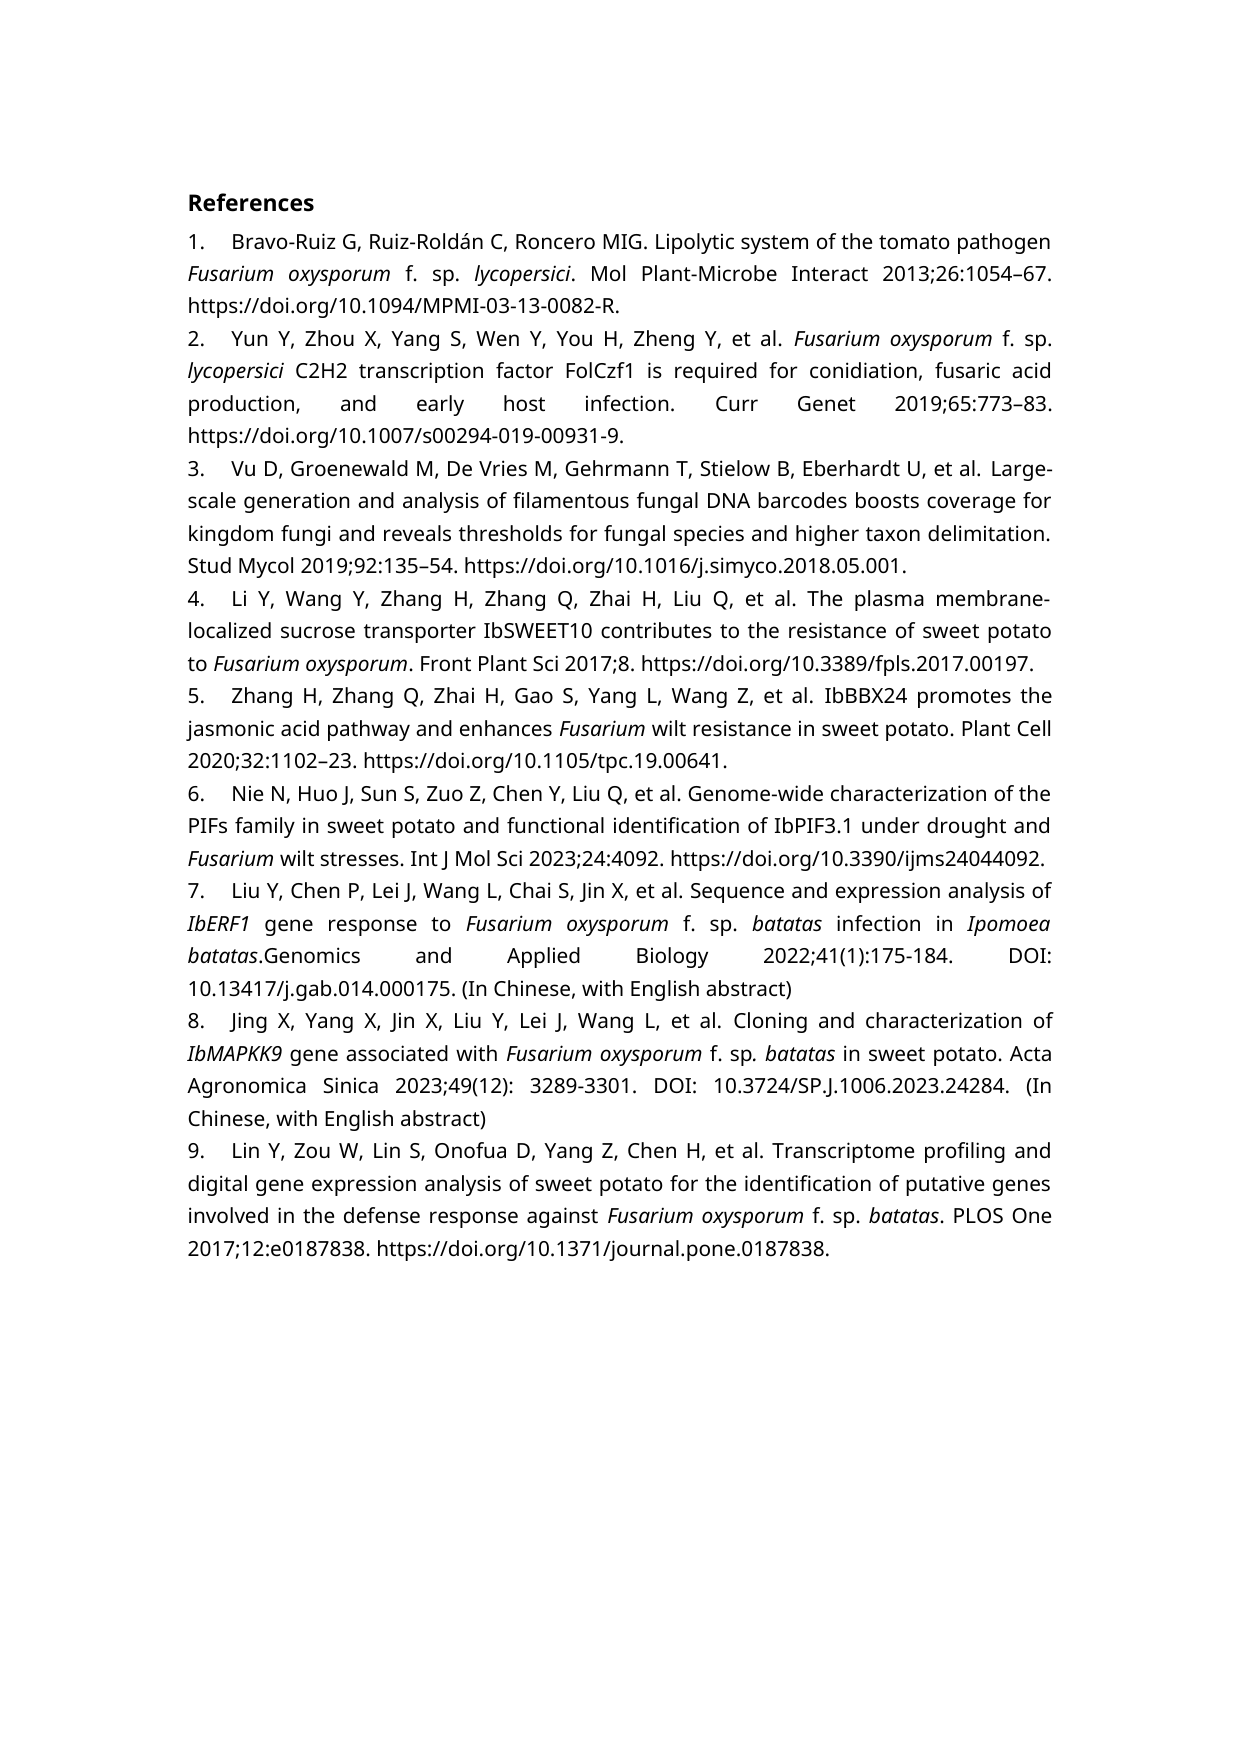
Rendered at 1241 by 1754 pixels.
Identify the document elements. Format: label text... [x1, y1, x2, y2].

text 9. Lin Y, Zou W, Lin S, Onofua D, Yang Z, Chen H, et al. Transcriptome profiling and digital gene expression analysis of sweet potato for the identification of putative genes involved in the defense response against Fusarium oxysporum f. sp. batatas. PLOS One 2017;12:e0187838. https://doi.org/10.1371/journal.pone.0187838. [187, 1134, 1053, 1264]
text 5. Zhang H, Zhang Q, Zhai H, Gao S, Yang L, Wang Z, et al. IbBBX24 promotes the jasmonic acid pathway and enhances Fusarium wilt resistance in sweet potato. Plant Cell 2020;32:1102–23. https://doi.org/10.1105/tpc.19.00641. [187, 679, 1053, 777]
text 6. Nie N, Huo J, Sun S, Zuo Z, Chen Y, Liu Q, et al. Genome-wide characterization of the PIFs family in sweet potato and functional identification of IbPIF3.1 under drought and Fusarium wilt stresses. Int J Mol Sci 2023;24:4092. https://doi.org/10.3390/ijms24044092. [187, 777, 1053, 874]
text 8. Jing X, Yang X, Jin X, Liu Y, Lei J, Wang L, et al. Cloning and characterization of IbMAPKK9 gene associated with Fusarium oxysporum f. sp. batatas in sweet potato. Acta Agronomica Sinica 2023;49(12): 3289-3301. DOI: 10.3724/SP.J.1006.2023.24284. (In Chinese, with English abstract) [187, 1004, 1053, 1134]
text 4. Li Y, Wang Y, Zhang H, Zhang Q, Zhai H, Liu Q, et al. The plasma membrane-localized sucrose transporter IbSWEET10 contributes to the resistance of sweet potato to Fusarium oxysporum. Front Plant Sci 2017;8. https://doi.org/10.3389/fpls.2017.00197. [187, 582, 1053, 679]
text 1. Bravo-Ruiz G, Ruiz-Roldán C, Roncero MIG. Lipolytic system of the tomato pathogen Fusarium oxysporum f. sp. lycopersici. Mol Plant-Microbe Interact 2013;26:1054–67. https://doi.org/10.1094/MPMI-03-13-0082-R. [187, 224, 1053, 322]
text 7. Liu Y, Chen P, Lei J, Wang L, Chai S, Jin X, et al. Sequence and expression analysis of IbERF1 gene response to Fusarium oxysporum f. sp. batatas infection in Ipomoea batatas.Genomics and Applied Biology 2022;41(1):175-184. DOI: 10.13417/j.gab.014.000175. (In Chinese, with English abstract) [187, 874, 1053, 1004]
text 2. Yun Y, Zhou X, Yang S, Wen Y, You H, Zheng Y, et al. Fusarium oxysporum f. sp. lycopersici C2H2 transcription factor FolCzf1 is required for conidiation, fusaric acid production, and early host infection. Curr Genet 2019;65:773–83. https://doi.org/10.1007/s00294-019-00931-9. [187, 322, 1053, 452]
text References [187, 187, 1053, 218]
text 3. Vu D, Groenewald M, De Vries M, Gehrmann T, Stielow B, Eberhardt U, et al. Large-scale generation and analysis of filamentous fungal DNA barcodes boosts coverage for kingdom fungi and reveals thresholds for fungal species and higher taxon delimitation. Stud Mycol 2019;92:135–54. https://doi.org/10.1016/j.simyco.2018.05.001. [187, 452, 1053, 582]
